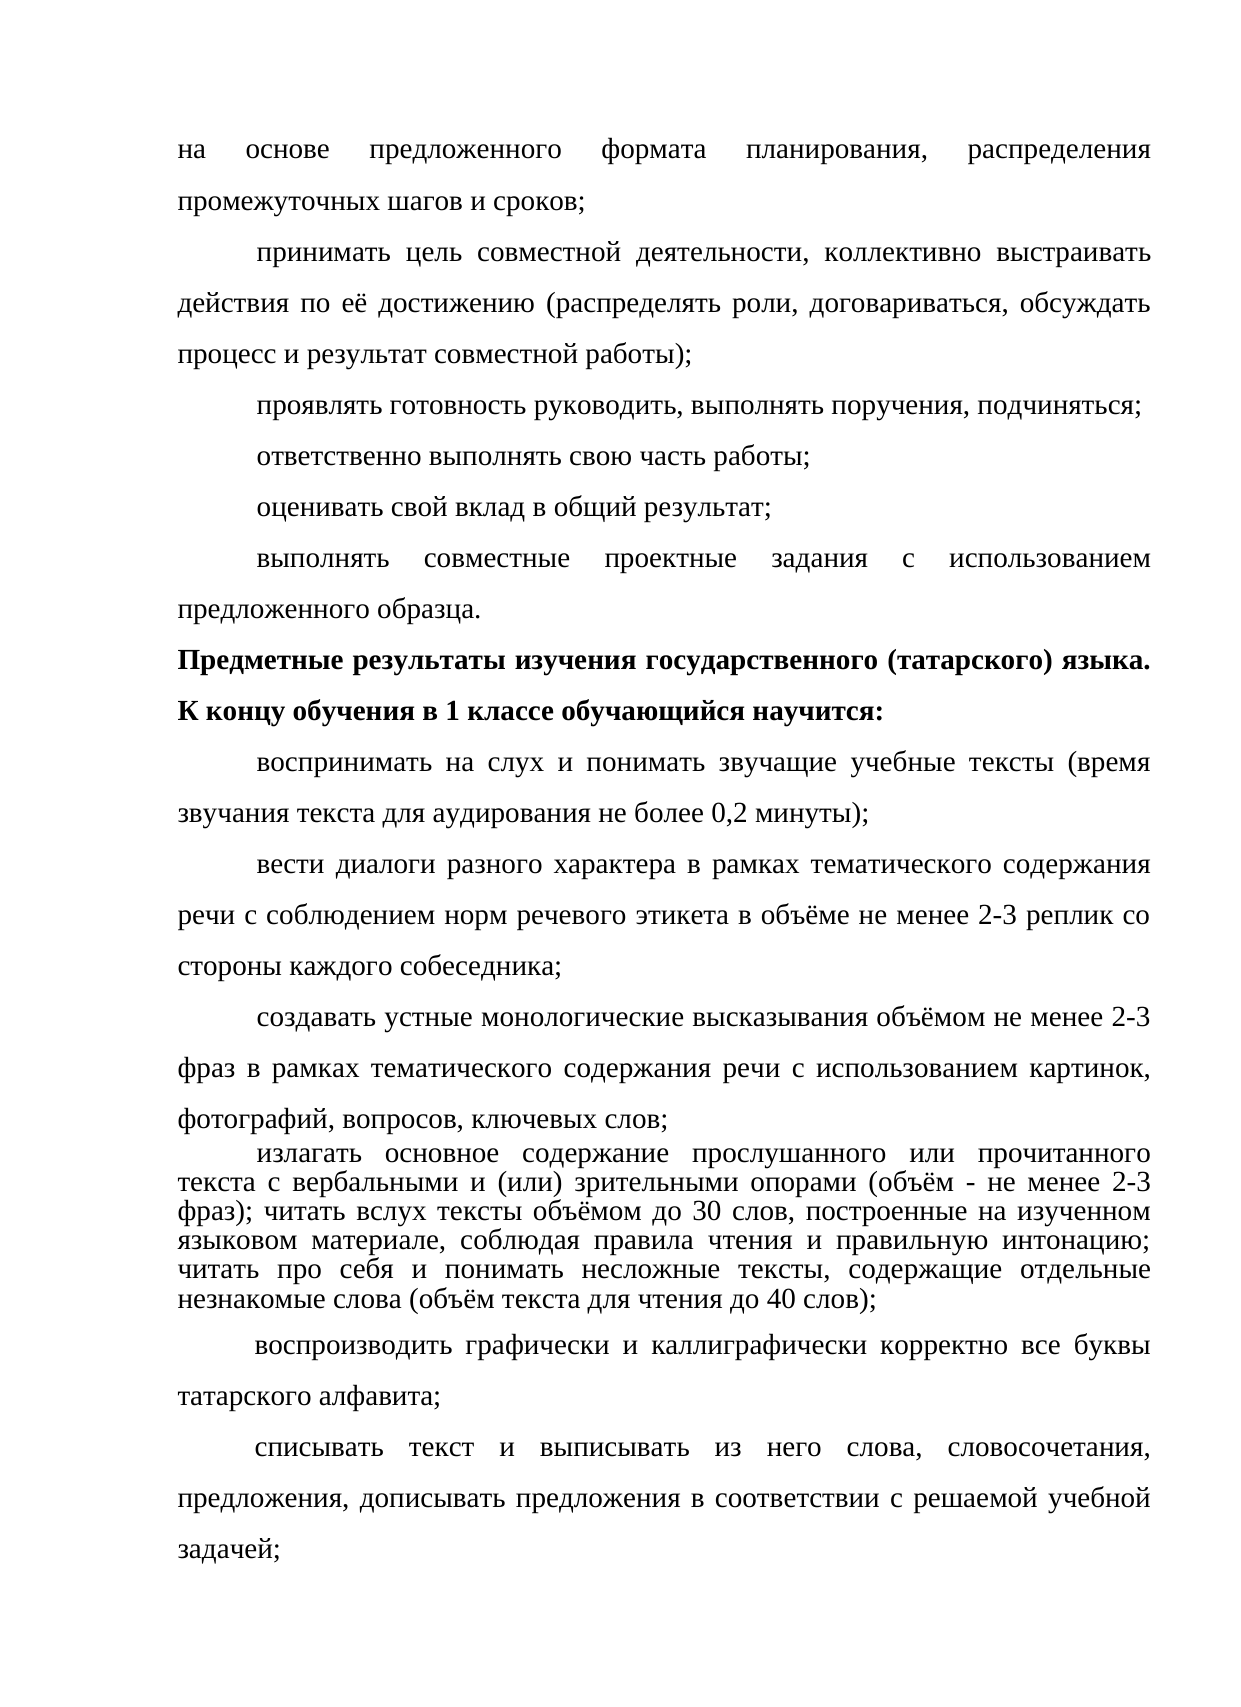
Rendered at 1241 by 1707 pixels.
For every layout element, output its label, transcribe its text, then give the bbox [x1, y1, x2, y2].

text проявлять готовность руководить, выполнять поручения, подчиняться; [177, 373, 1152, 424]
text воспроизводить графически и каллиграфически корректно все буквы татарского алфавита; [177, 1314, 1152, 1416]
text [177, 118, 1152, 220]
text ответственно выполнять свою часть работы; [177, 424, 1152, 475]
text Предметные результаты изучения государственного (татарского) языка. К концу обучения в 1 классе обучающийся научится: [177, 628, 1152, 731]
text списывать текст и выписывать из него слова, словосочетания, предложения, дописывать предложения в соответствии с решаемой учебной задачей; [177, 1416, 1152, 1569]
text излагать основное содержание прослушанного или прочитанного текста с вербальными и (или) зрительными опорами (объём - не менее 2-3 фраз); читать вслух тексты объёмом до 30 слов, построенные на изученном языковом материале, соблюдая правила чтения и правильную интонацию; читать про себя и понимать несложные тексты, содержащие отдельные незнакомые слова (объём текста для чтения до 40 слов); [177, 1139, 1152, 1314]
text создавать устные монологические высказывания объёмом не менее 2-3 фраз в рамках тематического содержания речи с использованием картинок, фотографий, вопросов, ключевых слов; [177, 986, 1152, 1139]
text выполнять совместные проектные задания с использованием предложенного образца. [177, 526, 1152, 628]
text оценивать свой вклад в общий результат; [177, 475, 1152, 526]
text воспринимать на слух и понимать звучащие учебные тексты (время звучания текста для аудирования не более 0,2 минуты); [177, 731, 1152, 833]
text вести диалоги разного характера в рамках тематического содержания речи с соблюдением норм речевого этикета в объёме не менее 2-3 реплик со стороны каждого собеседника; [177, 833, 1152, 986]
text принимать цель совместной деятельности, коллективно выстраивать действия по её достижению (распределять роли, договариваться, обсуждать процесс и результат совместной работы); [177, 220, 1152, 373]
